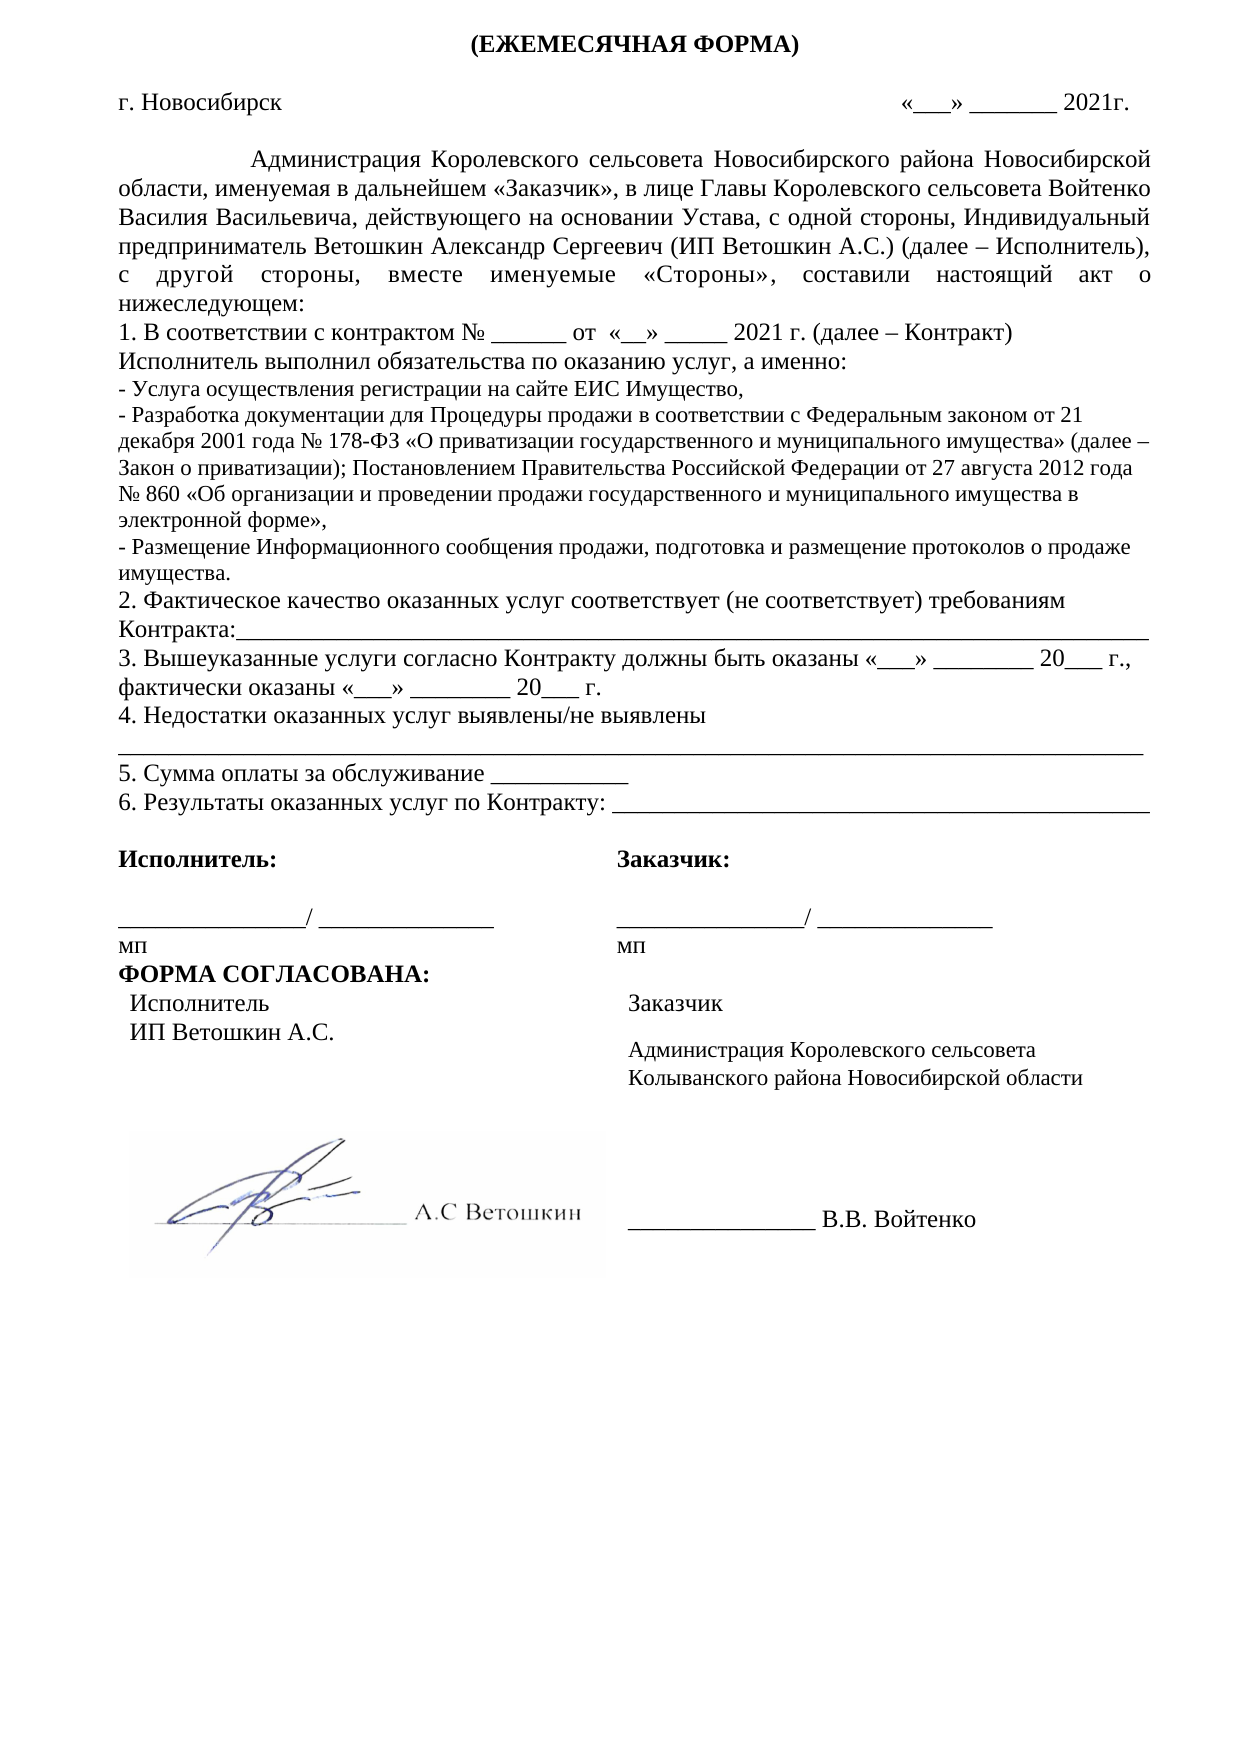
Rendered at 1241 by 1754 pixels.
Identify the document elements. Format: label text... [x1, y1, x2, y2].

text - Размещение Информационного сообщения продажи, подготовка и размещение протоколов о продаже имущества. [118, 533, 1152, 585]
table_header Исполнитель: [107, 815, 605, 902]
text (ЕЖЕМЕСЯЧНАЯ ФОРМА) [118, 29, 1152, 58]
text 3. Вышеуказанные услуги согласно Контракту должны быть оказаны «___» ________ 20___ г., фактически оказаны «___» ________ 20___ г. [118, 643, 1152, 700]
text - Разработка документации для Процедуры продажи в соответствии с Федеральным законом от 21 декабря 2001 года № 178-ФЗ «О приватизации государственного и муниципального имущества» (далее – Закон о приватизации); Постановлением Правительства Российской Федерации от 27 августа 2012 года № 860 «Об организации и проведении продажи государственного и муниципального имущества в электронной форме», [118, 401, 1152, 533]
text 4. Недостатки оказанных услуг выявлены/не выявлены [118, 700, 1152, 729]
text г. Новосибирск «___» _______ 2021г. [118, 87, 1152, 116]
table_cell _______________/ ______________ мп [605, 902, 1104, 959]
text __________________________________________________________________________________ [118, 729, 1152, 758]
text 5. Сумма оплаты за обслуживание ___________ [118, 758, 1152, 787]
table_header Исполнитель ИП Ветошкин А.С. [118, 988, 617, 1533]
text 1. В соответствии с контрактом № ______ от «__» _____ 2021 г. (далее – Контракт) Исполнитель выполнил обязательства по оказанию услуг, а именно: [118, 317, 1152, 374]
text Администрация Королевского сельсовета Новосибирского района Новосибирской области, именуемая в дальнейшем «Заказчик», в лице Главы Королевского сельсовета Войтенко Василия Васильевича, действующего на основании Устава, с одной стороны, Индивидуальный предприниматель Ветошкин Александр Сергеевич (ИП Ветошкин А.С.) (далее – Исполнитель), с другой стороны, вместе именуемые «Стороны», составили настоящий акт о нижеследующем: [118, 144, 1152, 317]
table_header Заказчик Администрация Королевского сельсовета Колыванского района Новосибирской области _______________ В.В. Войтенко [617, 988, 1148, 1533]
text 2. Фактическое качество оказанных услуг соответствует (не соответствует) требованиям Контракта:_________________________________________________________________________ [118, 585, 1152, 643]
table_header Заказчик: [605, 815, 1104, 902]
text ФОРМА СОГЛАСОВАНА: [118, 959, 1152, 988]
table_cell _______________/ ______________ мп [107, 902, 605, 959]
picture [129, 1131, 607, 1278]
text - Услуга осуществления регистрации на сайте ЕИС Имущество, [118, 374, 1152, 401]
text 6. Результаты оказанных услуг по Контракту: ___________________________________________ [118, 787, 1152, 815]
